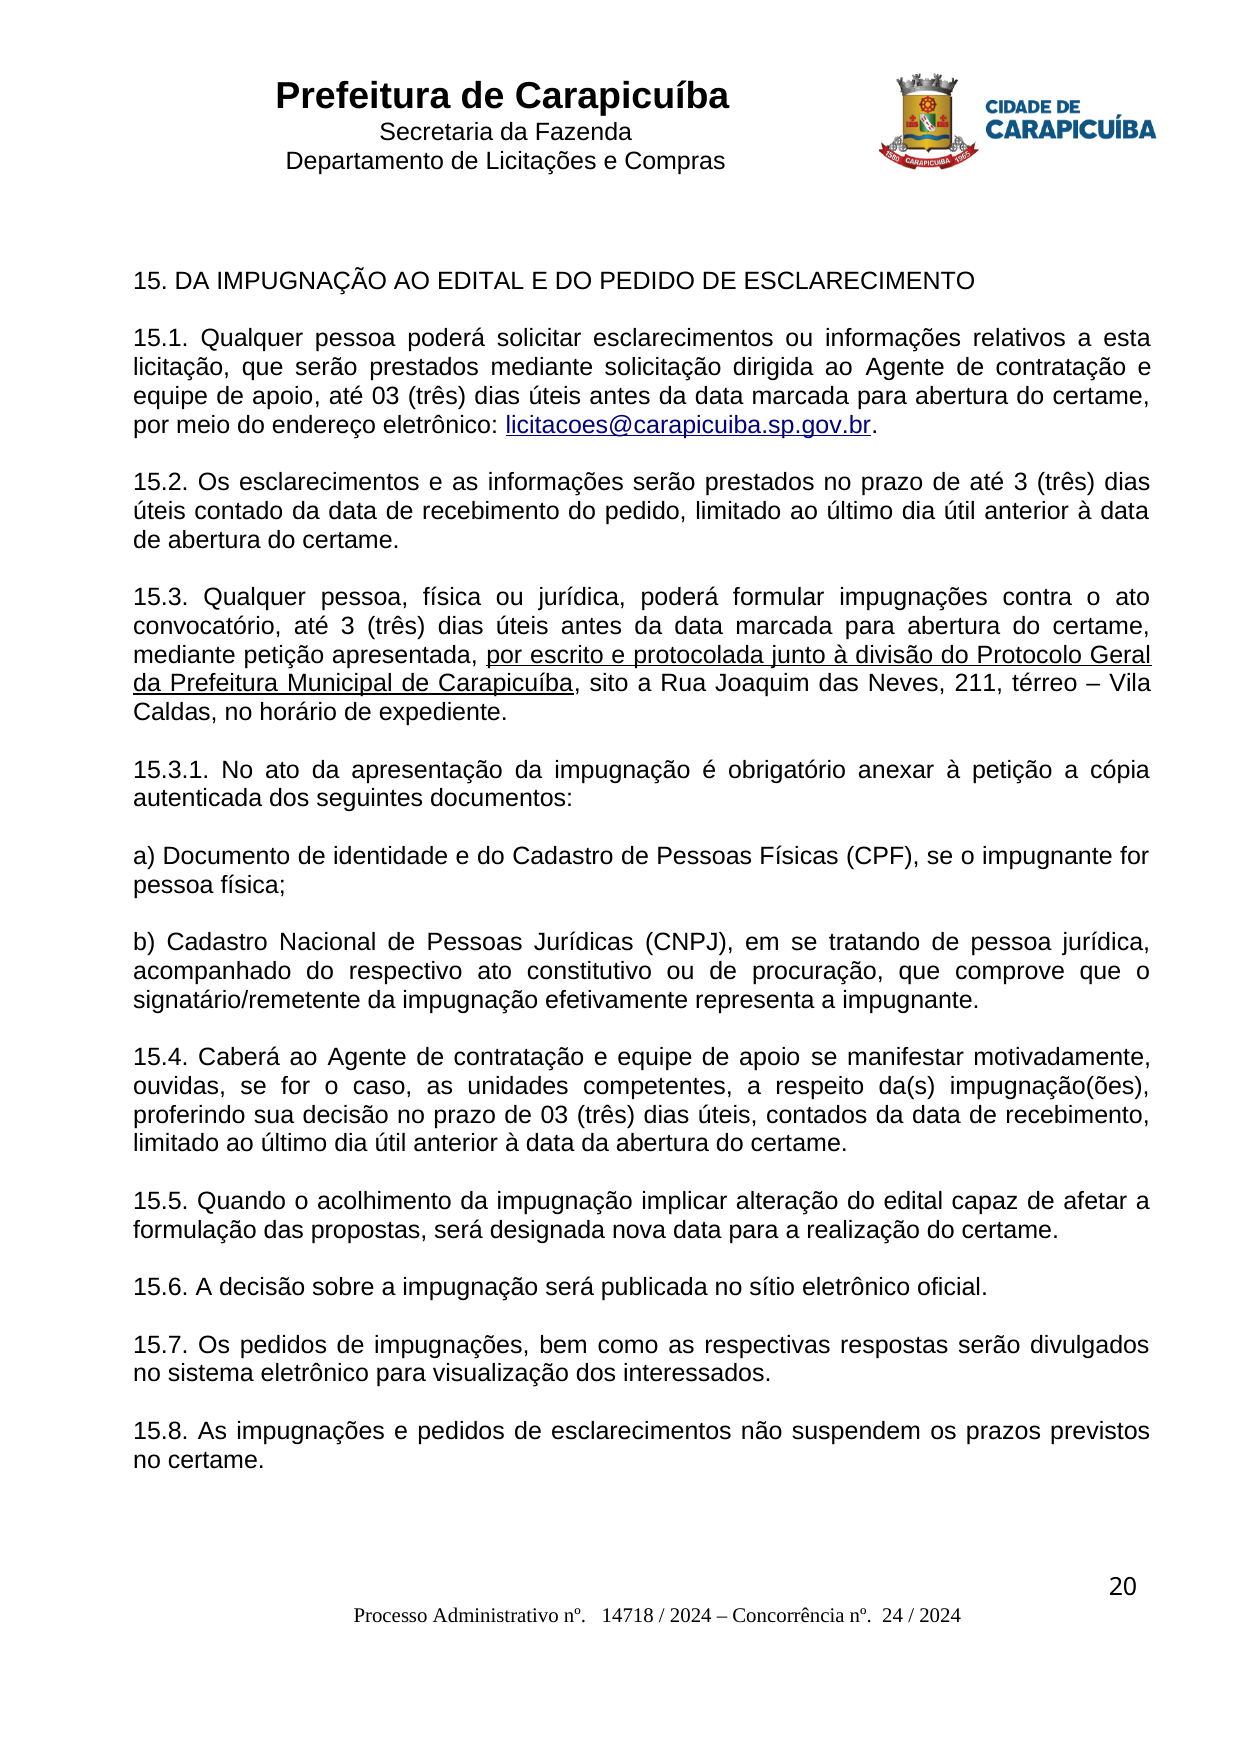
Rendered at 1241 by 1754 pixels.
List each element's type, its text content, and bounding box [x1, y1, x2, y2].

text 15.3. Qualquer pessoa, física ou jurídica, poderá formular impugnações contra o ato convocatório, até 3 (três) dias úteis antes da data marcada para abertura do certame, mediante petição apresentada, por escrito e protocolada junto à divisão do Protocolo Geral da Prefeitura Municipal de Carapicuíba, sito a Rua Joaquim das Neves, 211, térreo – Vila Caldas, no horário de expediente. [133, 582, 1152, 726]
text 15.3.1. No ato da apresentação da impugnação é obrigatório anexar à petição a cópia autenticada dos seguintes documentos: [133, 755, 1152, 812]
text 15.6. A decisão sobre a impugnação será publicada no sítio eletrônico oficial. [133, 1272, 1152, 1301]
text 15.7. Os pedidos de impugnações, bem como as respectivas respostas serão divulgados no sistema eletrônico para visualização dos interessados. [133, 1330, 1152, 1387]
text 15.2. Os esclarecimentos e as informações serão prestados no prazo de até 3 (três) dias úteis contado da data de recebimento do pedido, limitado ao último dia útil anterior à data de abertura do certame. [133, 467, 1152, 553]
text 15.4. Caberá ao Agente de contratação e equipe de apoio se manifestar motivadamente, ouvidas, se for o caso, as unidades competentes, a respeito da(s) impugnação(ões), proferindo sua decisão no prazo de 03 (três) dias úteis, contados da data de recebimento, limitado ao último dia útil anterior à data da abertura do certame. [133, 1042, 1152, 1157]
picture [877, 65, 1159, 172]
text 15.1. Qualquer pessoa poderá solicitar esclarecimentos ou informações relativos a esta licitação, que serão prestados mediante solicitação dirigida ao Agente de contratação e equipe de apoio, até 03 (três) dias úteis antes da data marcada para abertura do certame, por meio do endereço eletrônico: licitacoes@carapicuiba.sp.gov.br. [133, 323, 1152, 438]
text b) Cadastro Nacional de Pessoas Jurídicas (CNPJ), em se tratando de pessoa jurídica, acompanhado do respectivo ato constitutivo ou de procuração, que comprove que o signatário/remetente da impugnação efetivamente representa a impugnante. [133, 927, 1152, 1013]
text 15. DA IMPUGNAÇÃO AO EDITAL E DO PEDIDO DE ESCLARECIMENTO [133, 266, 1152, 295]
text 15.8. As impugnações e pedidos de esclarecimentos não suspendem os prazos previstos no certame. [133, 1416, 1152, 1473]
text a) Documento de identidade e do Cadastro de Pessoas Físicas (CPF), se o impugnante for pessoa física; [133, 841, 1152, 898]
text 15.5. Quando o acolhimento da impugnação implicar alteração do edital capaz de afetar a formulação das propostas, será designada nova data para a realização do certame. [133, 1186, 1152, 1243]
